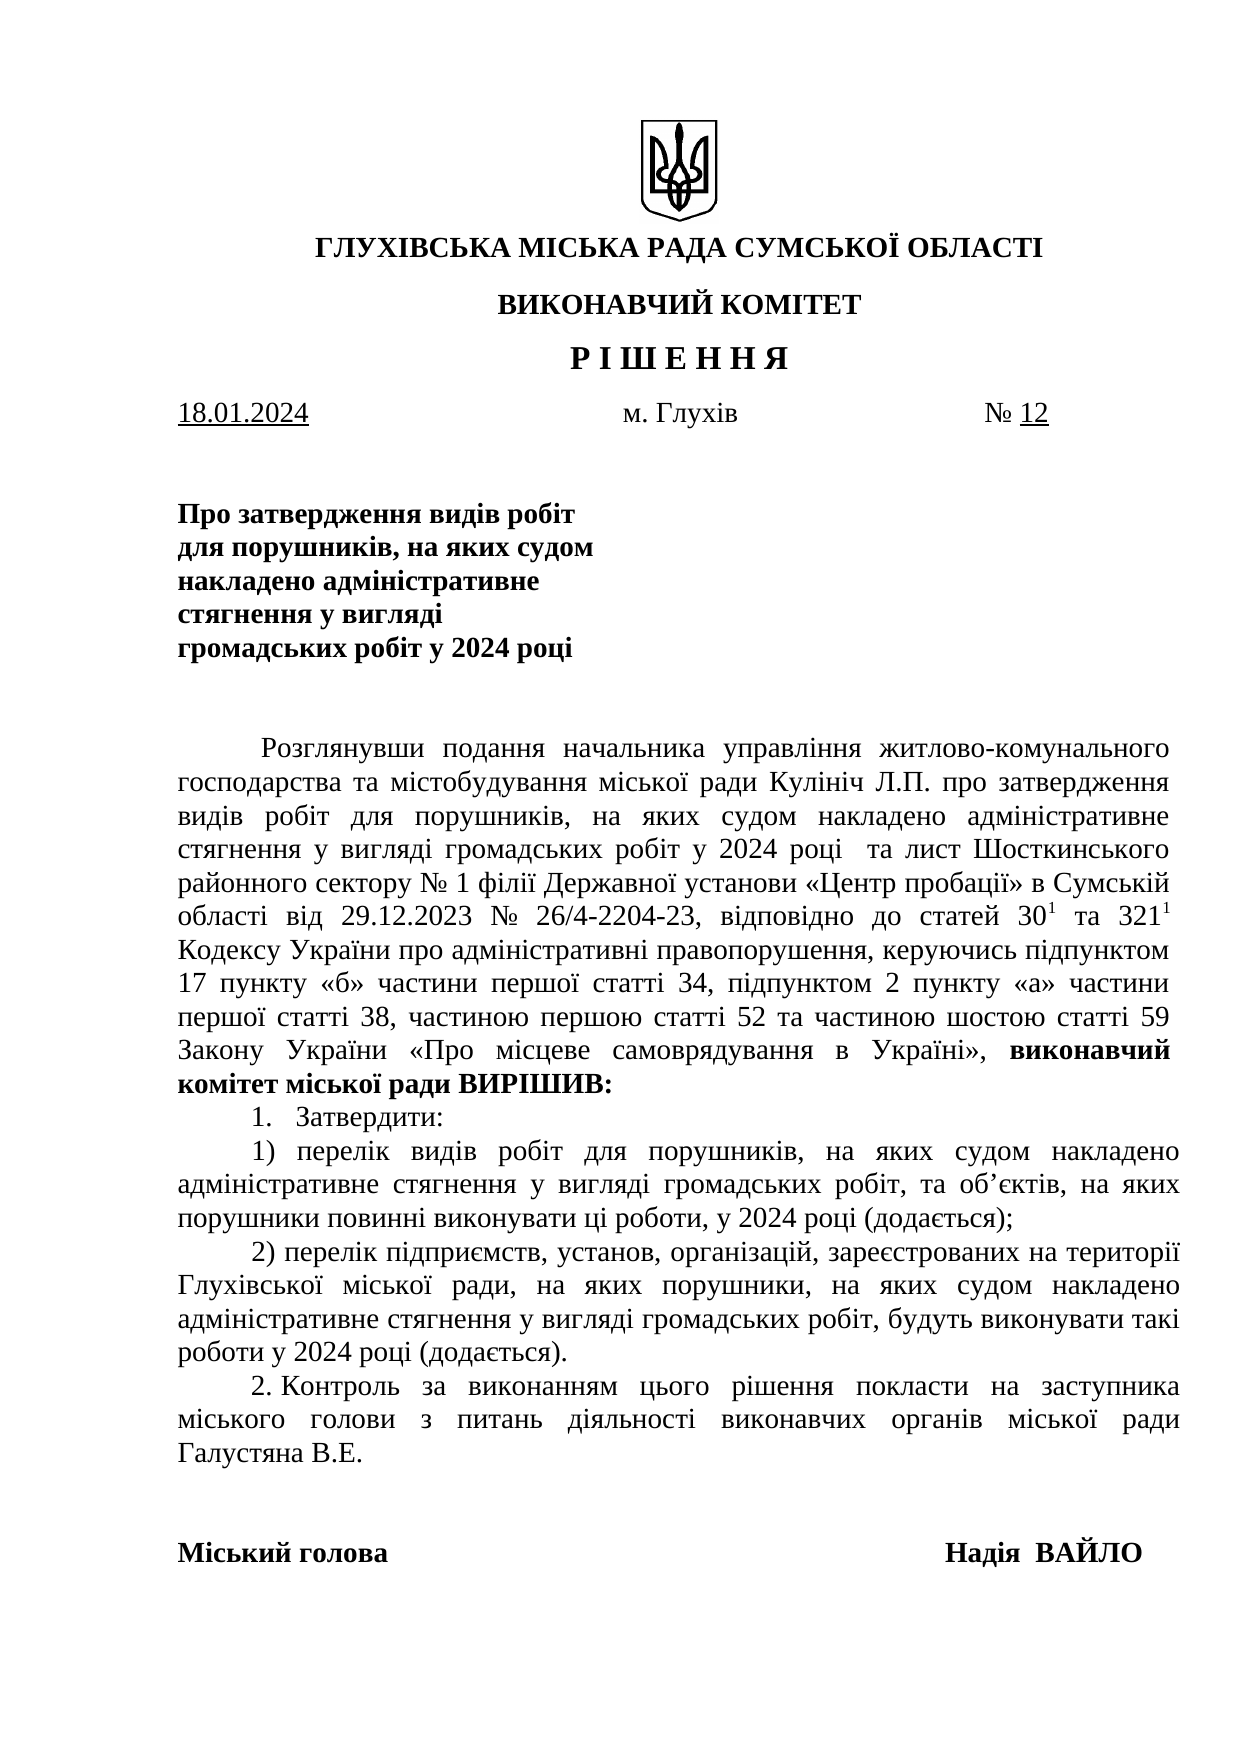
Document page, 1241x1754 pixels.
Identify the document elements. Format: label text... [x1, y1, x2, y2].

subtitle ВИКОНАВЧИЙ КОМІТЕТ [177, 287, 1182, 321]
text 18.01.2024 м. Глухів № 12 [177, 395, 1166, 429]
text Р І Ш Е Н Н Я [325, 338, 1033, 376]
picture [638, 118, 720, 224]
text Міський голова Надія ВАЙЛО [177, 1536, 1181, 1569]
subtitle ГЛУХІВСЬКА МІСЬКА РАДА СУМСЬКОЇ ОБЛАСТІ [177, 230, 1182, 263]
list Затвердити: [177, 1099, 1181, 1133]
text Про затвердження видів робіт для порушників, на яких судом накладено адміністративне стягнення у вигляді громадських робіт у 2024 році [177, 496, 605, 663]
text 2) перелік підприємств, установ, організацій, зареєстрованих на території Глухівської міської ради, на яких порушники, на яких судом накладено адміністративне стягнення у вигляді громадських робіт, будуть виконувати такі роботи у 2024 році (додається). [177, 1234, 1181, 1368]
list Контроль за виконанням цього рішення покласти на заступника міського голови з питань діяльності виконавчих органів міської ради Галустяна В.Е. [177, 1368, 1181, 1468]
text Розглянувши подання начальника управління житлово-комунального господарства та містобудування міської ради Кулініч Л.П. про затвердження видів робіт для порушників, на яких судом накладено адміністративне стягнення у вигляді громадських робіт у 2024 році та лист Шосткинського районного сектору № 1 філії Державної установи «Центр пробації» в Сумській області від 29.12.2023 № 26/4-2204-23, відповідно до статей 301 та 3211 Кодексу України про адміністративні правопорушення, керуючись підпунктом 17 пункту «б» частини першої статті 34, підпунктом 2 пункту «а» частини першої статті 38, частиною першою статті 52 та частиною шостою статті 59 Закону України «Про місцеве самоврядування в Україні», виконавчий комітет міської ради ВИРІШИВ: [177, 731, 1170, 1099]
text 1) перелік видів робіт для порушників, на яких судом накладено адміністративне стягнення у вигляді громадських робіт, та об’єктів, на яких порушники повинні виконувати ці роботи, у 2024 році (додається); [177, 1133, 1181, 1234]
